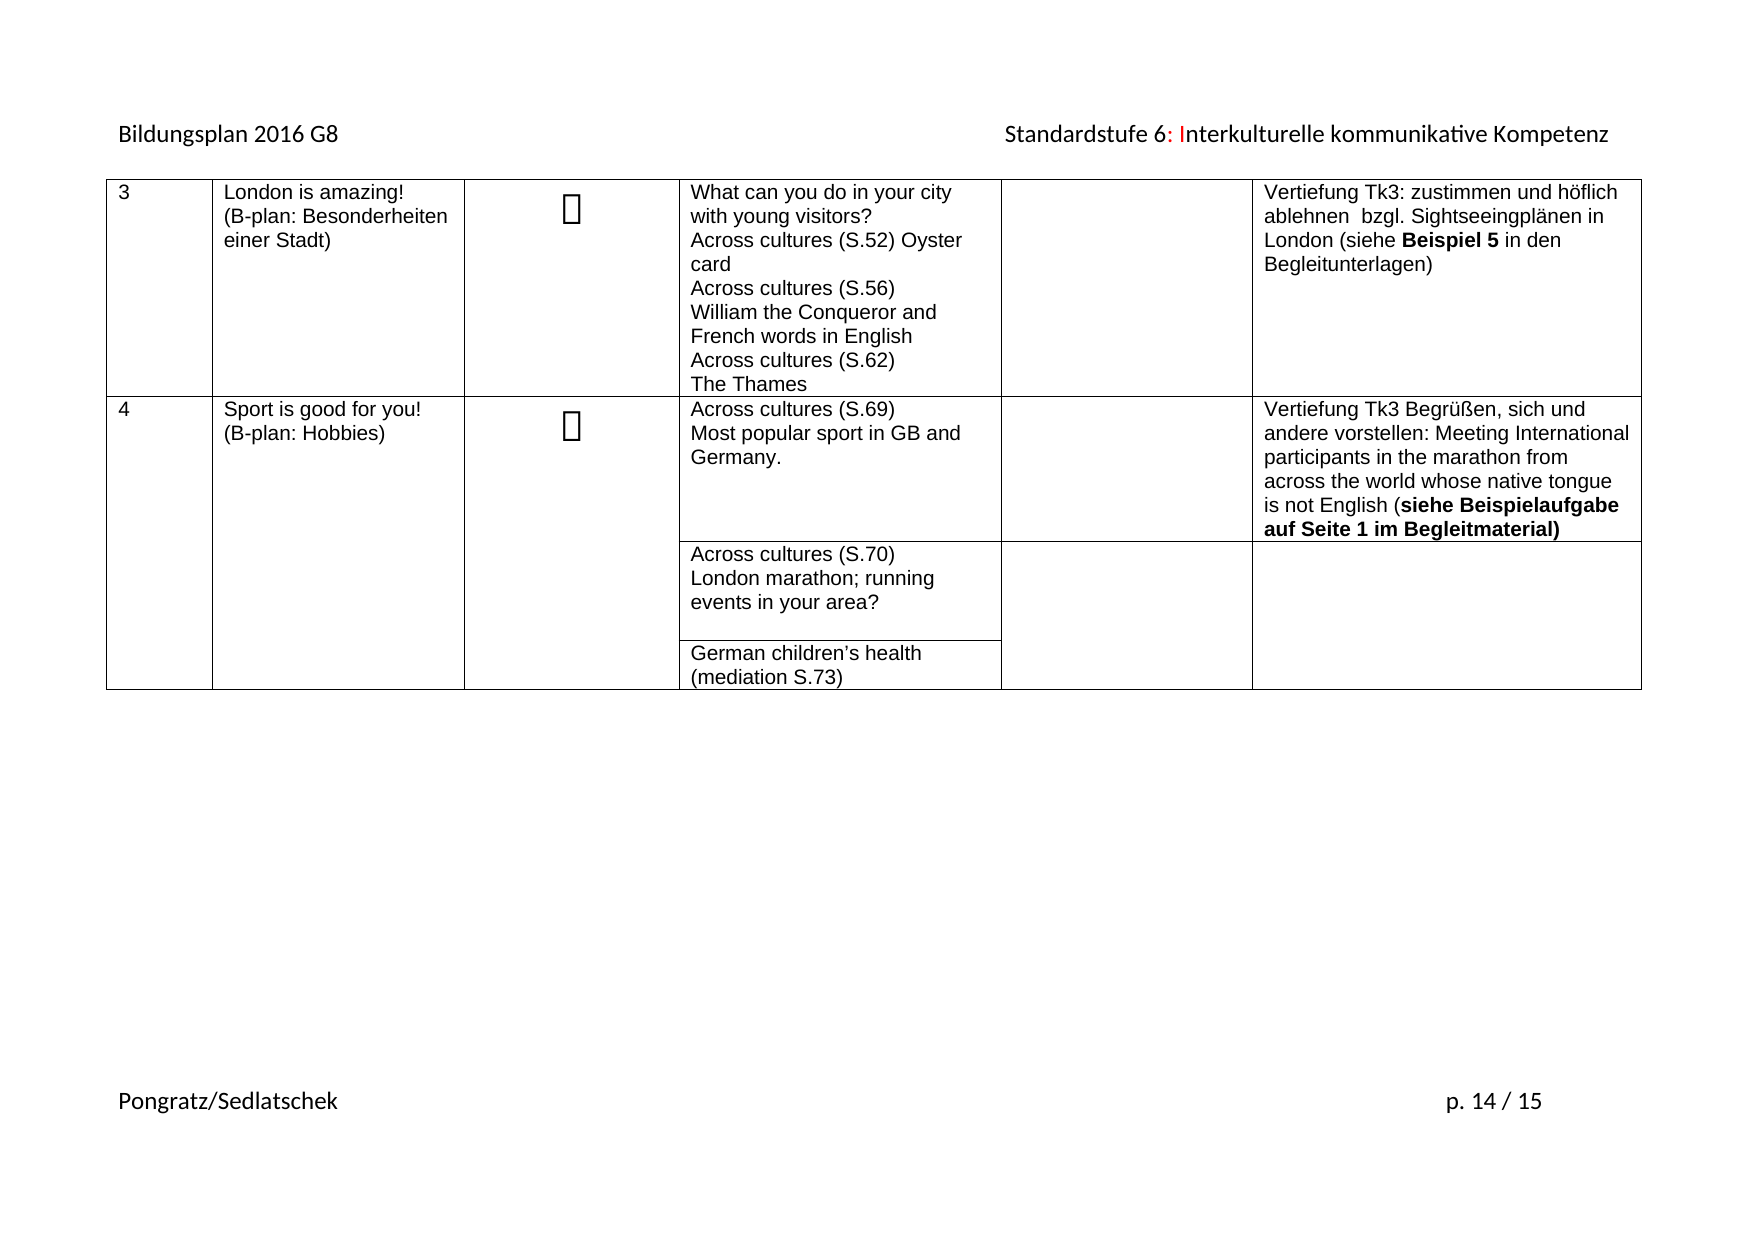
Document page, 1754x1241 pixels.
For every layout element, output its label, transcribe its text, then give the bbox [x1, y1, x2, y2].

table_header [1002, 180, 1252, 396]
table_cell German children’s health (mediation S.73) [680, 641, 1001, 688]
table_cell Across cultures (S.69) Most popular sport in GB and Germany. [680, 397, 1001, 541]
table_cell Vertiefung Tk3 Begrüßen, sich und andere vorstellen: Meeting International participants in the marathon from across the world whose native tongue is not English (siehe Beispielaufgabe auf Seite 1 im Begleitmaterial) [1253, 397, 1641, 541]
table_header 3 [107, 180, 212, 396]
table_cell 4 [107, 397, 212, 688]
table_cell  [465, 397, 679, 688]
table_cell [1002, 397, 1252, 541]
table_cell Across cultures (S.70) London marathon; running events in your area? [680, 542, 1001, 639]
table_cell Sport is good for you! (B-plan: Hobbies) [213, 397, 464, 688]
table_header  [465, 180, 679, 396]
table_cell [1002, 542, 1252, 688]
table_header Vertiefung Tk3: zustimmen und höflich ablehnen bzgl. Sightseeingplänen in London (siehe Beispiel 5 in den Begleitunterlagen) [1253, 180, 1641, 396]
table_header What can you do in your city with young visitors? Across cultures (S.52) Oyster card Across cultures (S.56) William the Conqueror and French words in English Across cultures (S.62) The Thames [680, 180, 1001, 396]
table_cell [1253, 542, 1641, 688]
table_header London is amazing! (B-plan: Besonderheiten einer Stadt) [213, 180, 464, 396]
